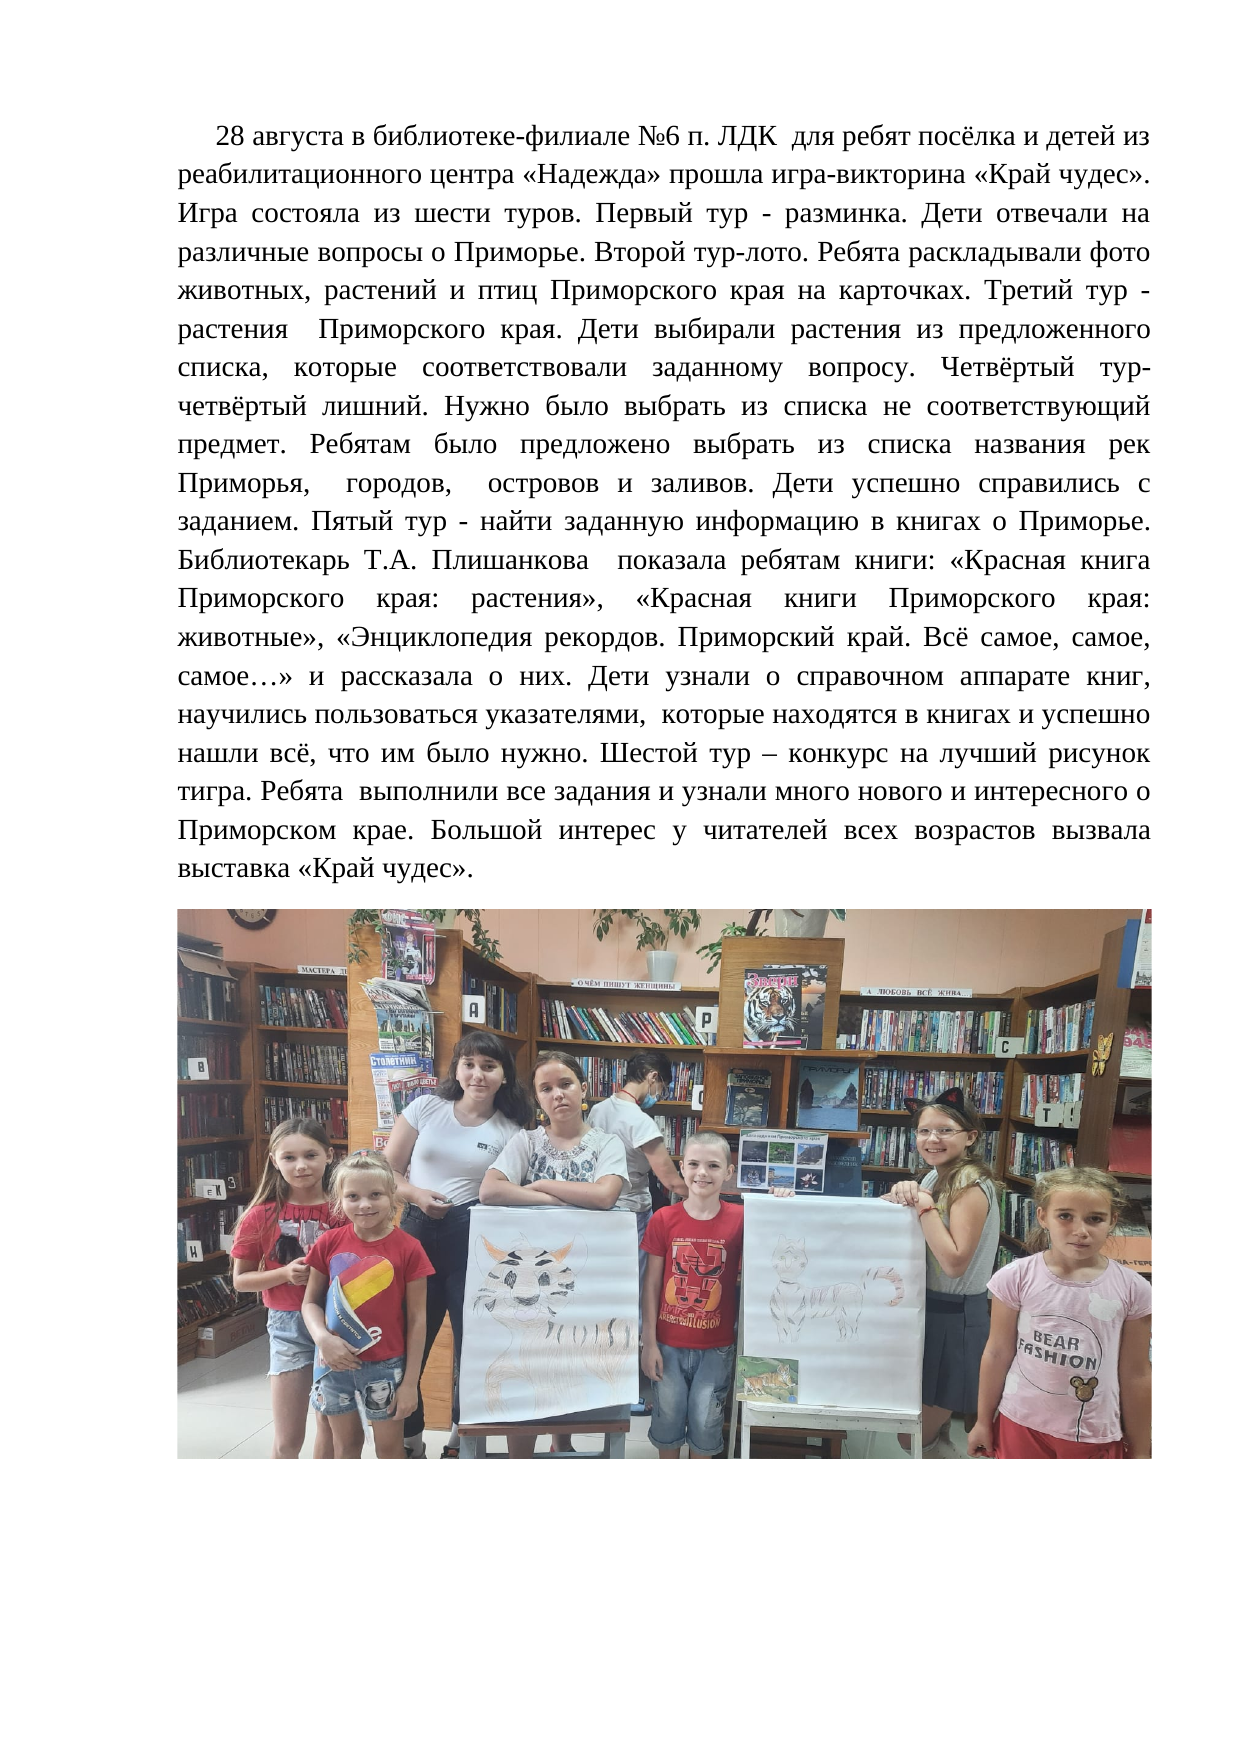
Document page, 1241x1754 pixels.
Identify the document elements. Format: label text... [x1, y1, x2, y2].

text 28 августа в библиотеке-филиале №6 п. ЛДК для ребят посёлка и детей из реабилитационного центра «Надежда» прошла игра-викторина «Край чудес». Игра состояла из шести туров. Первый тур - разминка. Дети отвечали на различные вопросы о Приморье. Второй тур-лото. Ребята раскладывали фото животных, растений и птиц Приморского края на карточках. Третий тур - растения Приморского края. Дети выбирали растения из предложенного списка, которые соответствовали заданному вопросу. Четвёртый тур-четвёртый лишний. Нужно было выбрать из списка не соответствующий предмет. Ребятам было предложено выбрать из списка названия рек Приморья, городов, островов и заливов. Дети успешно справились с заданием. Пятый тур - найти заданную информацию в книгах о Приморье. Библиотекарь Т.А. Плишанкова показала ребятам книги: «Красная книга Приморского края: растения», «Красная книги Приморского края: животные», «Энциклопедия рекордов. Приморский край. Всё самое, самое, самое…» и рассказала о них. Дети узнали о справочном аппарате книг, научились пользоваться указателями, которые находятся в книгах и успешно нашли всё, что им было нужно. Шестой тур – конкурс на лучший рисунок тигра. Ребята выполнили все задания и узнали много нового и интересного о Приморском крае. Большой интерес у читателей всех возрастов вызвала выставка «Край чудес». [177, 118, 1152, 884]
picture [177, 909, 1152, 1459]
